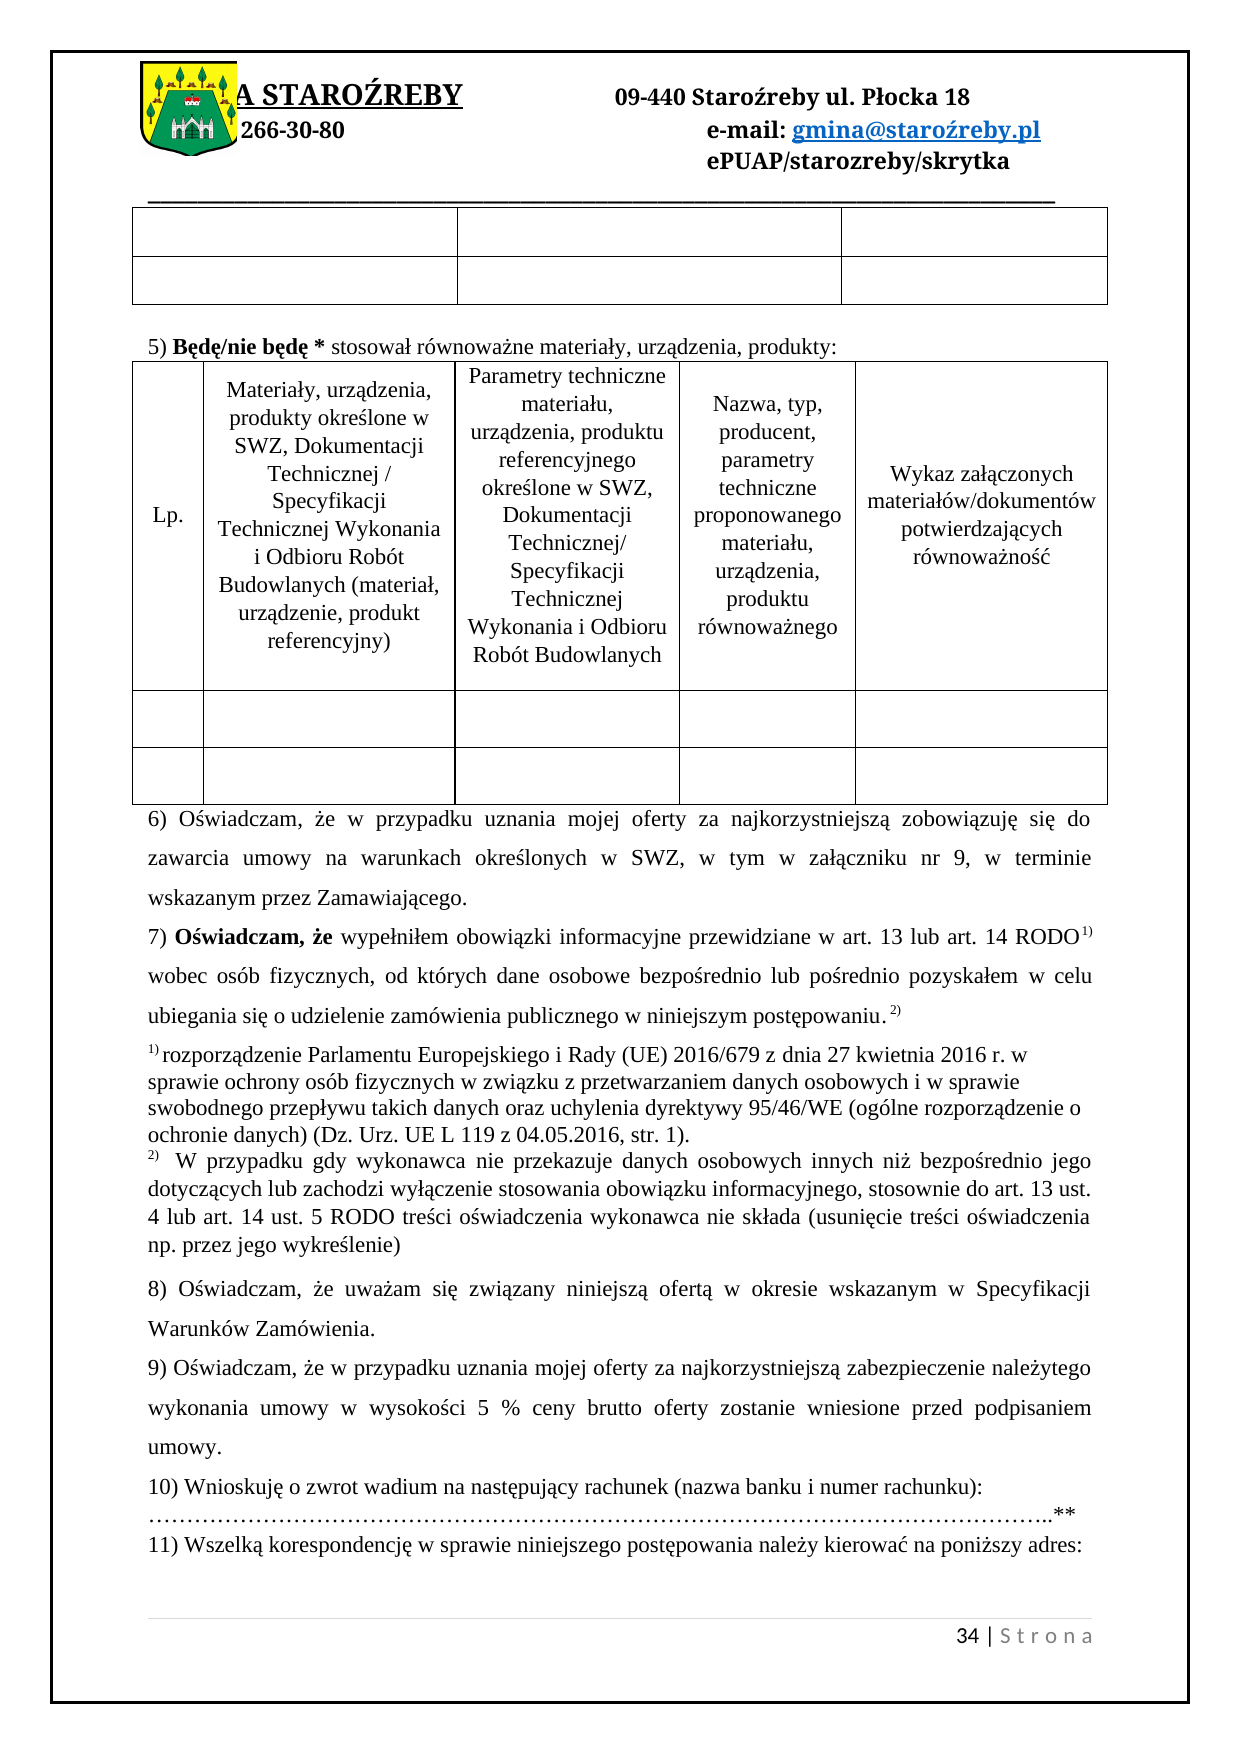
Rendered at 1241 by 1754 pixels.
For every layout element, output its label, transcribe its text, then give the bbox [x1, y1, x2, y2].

table_cell [842, 208, 1107, 256]
text 11) Wszelką korespondencję w sprawie niniejszego postępowania należy kierować na poniższy adres: [148, 1531, 1092, 1557]
text 6) Oświadczam, że w przypadku uznania mojej oferty za najkorzystniejszą zobowiązuję się do zawarcia umowy na warunkach określonych w SWZ, w tym w załączniku nr 9, w terminie wskazanym przez Zamawiającego. [148, 805, 1092, 910]
table_cell [133, 257, 457, 304]
text 10) Wnioskuję o zwrot wadium na następujący rachunek (nazwa banku i numer rachunku): [148, 1473, 1092, 1499]
table_cell [856, 748, 1107, 804]
table_cell [133, 208, 457, 256]
text 9) Oświadczam, że w przypadku uznania mojej oferty za najkorzystniejszą zabezpieczenie należytego wykonania umowy w wysokości 5 % ceny brutto oferty zostanie wniesione przed podpisaniem umowy. [148, 1354, 1092, 1459]
table_cell [204, 691, 454, 747]
text 2) W przypadku gdy wykonawca nie przekazuje danych osobowych innych niż bezpośrednio jego dotyczących lub zachodzi wyłączenie stosowania obowiązku informacyjnego, stosownie do art. 13 ust. 4 lub art. 14 ust. 5 RODO treści oświadczenia wykonawca nie składa (usunięcie treści oświadczenia np. przez jego wykreślenie) [148, 1147, 1092, 1257]
text 7) Oświadczam, że wypełniłem obowiązki informacyjne przewidziane w art. 13 lub art. 14 RODO1) wobec osób fizycznych, od których dane osobowe bezpośrednio lub pośrednio pozyskałem w celu ubiegania się o udzielenie zamówienia publicznego w niniejszym postępowaniu. 2) [148, 923, 1092, 1028]
table_cell [456, 748, 679, 804]
table_header Materiały, urządzenia, produkty określone w SWZ, Dokumentacji Technicznej / Specyfikacji Technicznej Wykonania i Odbioru Robót Budowlanych (materiał, urządzenie, produkt referencyjny) [204, 362, 454, 690]
text 1) rozporządzenie Parlamentu Europejskiego i Rady (UE) 2016/679 z dnia 27 kwietnia 2016 r. w sprawie ochrony osób fizycznych w związku z przetwarzaniem danych osobowych i w sprawie swobodnego przepływu takich danych oraz uchylenia dyrektywy 95/46/WE (ogólne rozporządzenie o ochronie danych) (Dz. Urz. UE L 119 z 04.05.2016, str. 1). [148, 1042, 1092, 1147]
text 8) Oświadczam, że uważam się związany niniejszą ofertą w okresie wskazanym w Specyfikacji Warunków Zamówienia. [148, 1275, 1092, 1341]
table_header Wykaz załączonych materiałów/dokumentów potwierdzających równoważność [856, 362, 1107, 690]
table_cell [856, 691, 1107, 747]
table_header Lp. [133, 362, 203, 690]
table_header Parametry techniczne materiału, urządzenia, produktu referencyjnego określone w SWZ, Dokumentacji Technicznej/ Specyfikacji Technicznej Wykonania i Odbioru Robót Budowlanych [456, 362, 679, 690]
table_cell [680, 691, 855, 747]
table_header Nazwa, typ, producent, parametry techniczne proponowanego materiału, urządzenia, produktu równoważnego [680, 362, 855, 690]
table_cell [458, 208, 841, 256]
picture [140, 61, 237, 156]
text ………………………………………………………………………………………………………..** [148, 1501, 1092, 1527]
table_cell [204, 748, 454, 804]
table_cell [458, 257, 841, 304]
table_cell [133, 748, 203, 804]
table_cell [133, 691, 203, 747]
table_cell [680, 748, 855, 804]
text 5) Będę/nie będę * stosował równoważne materiały, urządzenia, produkty: [148, 333, 1092, 359]
table_cell [842, 257, 1107, 304]
table_cell [456, 691, 679, 747]
